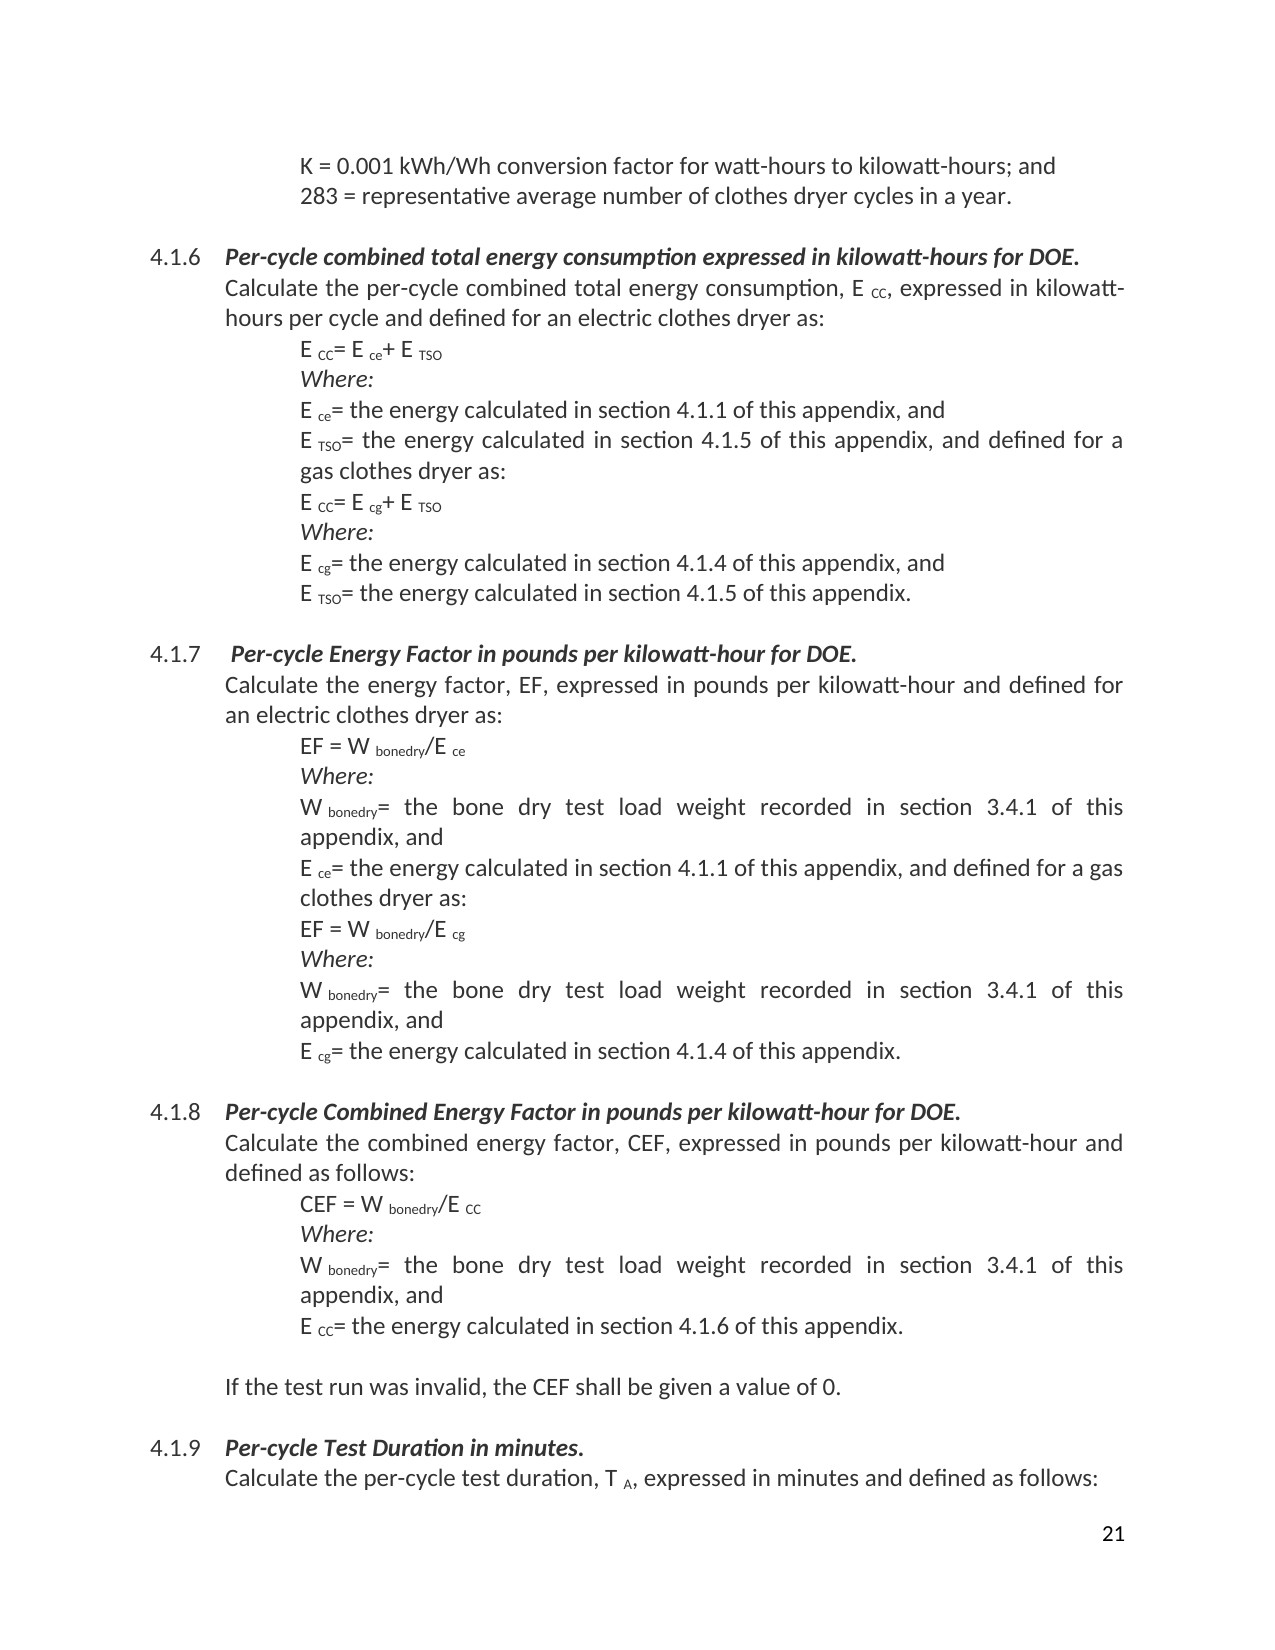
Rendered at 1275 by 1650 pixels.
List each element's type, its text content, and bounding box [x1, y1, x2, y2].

text Calculate the per-cycle test duration, T A, expressed in minutes and defined as follows: [225, 1462, 1125, 1493]
text EF = W bonedry/E ce [225, 730, 1125, 760]
text W bonedry= the bone dry test load weight recorded in section 3.4.1 of this appendix, and [300, 974, 1125, 1035]
text Calculate the per-cycle combined total energy consumption, E CC, expressed in kilowatt-hours per cycle and defined for an electric clothes dryer as: [225, 272, 1125, 333]
text CEF = W bonedry/E CC [225, 1188, 1125, 1218]
text 283 = representative average number of clothes dryer cycles in a year. [225, 181, 1125, 211]
text E TSO= the energy calculated in section 4.1.5 of this appendix. [225, 577, 1125, 608]
text E TSO= the energy calculated in section 4.1.5 of this appendix, and defined for a gas clothes dryer as: [300, 425, 1125, 486]
text E ce= the energy calculated in section 4.1.1 of this appendix, and [225, 394, 1125, 425]
text EF = W bonedry/E cg [225, 913, 1125, 943]
text W bonedry= the bone dry test load weight recorded in section 3.4.1 of this appendix, and [300, 791, 1125, 852]
text E cg= the energy calculated in section 4.1.4 of this appendix, and [225, 547, 1125, 577]
text 4.1.8 Per-cycle Combined Energy Factor in pounds per kilowatt-hour for DOE. [150, 1096, 1125, 1127]
text Where: [225, 1218, 1125, 1249]
text 4.1.6 Per-cycle combined total energy consumption expressed in kilowatt-hours for DOE. [150, 242, 1125, 272]
text Where: [225, 516, 1125, 547]
text Calculate the energy factor, EF, expressed in pounds per kilowatt-hour and defined for an electric clothes dryer as: [225, 669, 1125, 730]
text 4.1.7 Per-cycle Energy Factor in pounds per kilowatt-hour for DOE. [150, 638, 1125, 669]
text Where: [225, 760, 1125, 791]
text W bonedry= the bone dry test load weight recorded in section 3.4.1 of this appendix, and [300, 1249, 1125, 1310]
text E CC= E ce+ E TSO [225, 333, 1125, 364]
text E ce= the energy calculated in section 4.1.1 of this appendix, and defined for a gas clothes dryer as: [300, 852, 1125, 913]
text E cg= the energy calculated in section 4.1.4 of this appendix. [225, 1035, 1125, 1066]
text E CC= the energy calculated in section 4.1.6 of this appendix. [225, 1310, 1125, 1340]
text 4.1.9 Per-cycle Test Duration in minutes. [150, 1432, 1125, 1462]
text K = 0.001 kWh/Wh conversion factor for watt-hours to kilowatt-hours; and [225, 150, 1125, 181]
text Where: [225, 943, 1125, 974]
text Calculate the combined energy factor, CEF, expressed in pounds per kilowatt-hour and defined as follows: [225, 1127, 1125, 1188]
text If the test run was invalid, the CEF shall be given a value of 0. [150, 1371, 1125, 1401]
text Where: [225, 364, 1125, 394]
text E CC= E cg+ E TSO [225, 486, 1125, 516]
